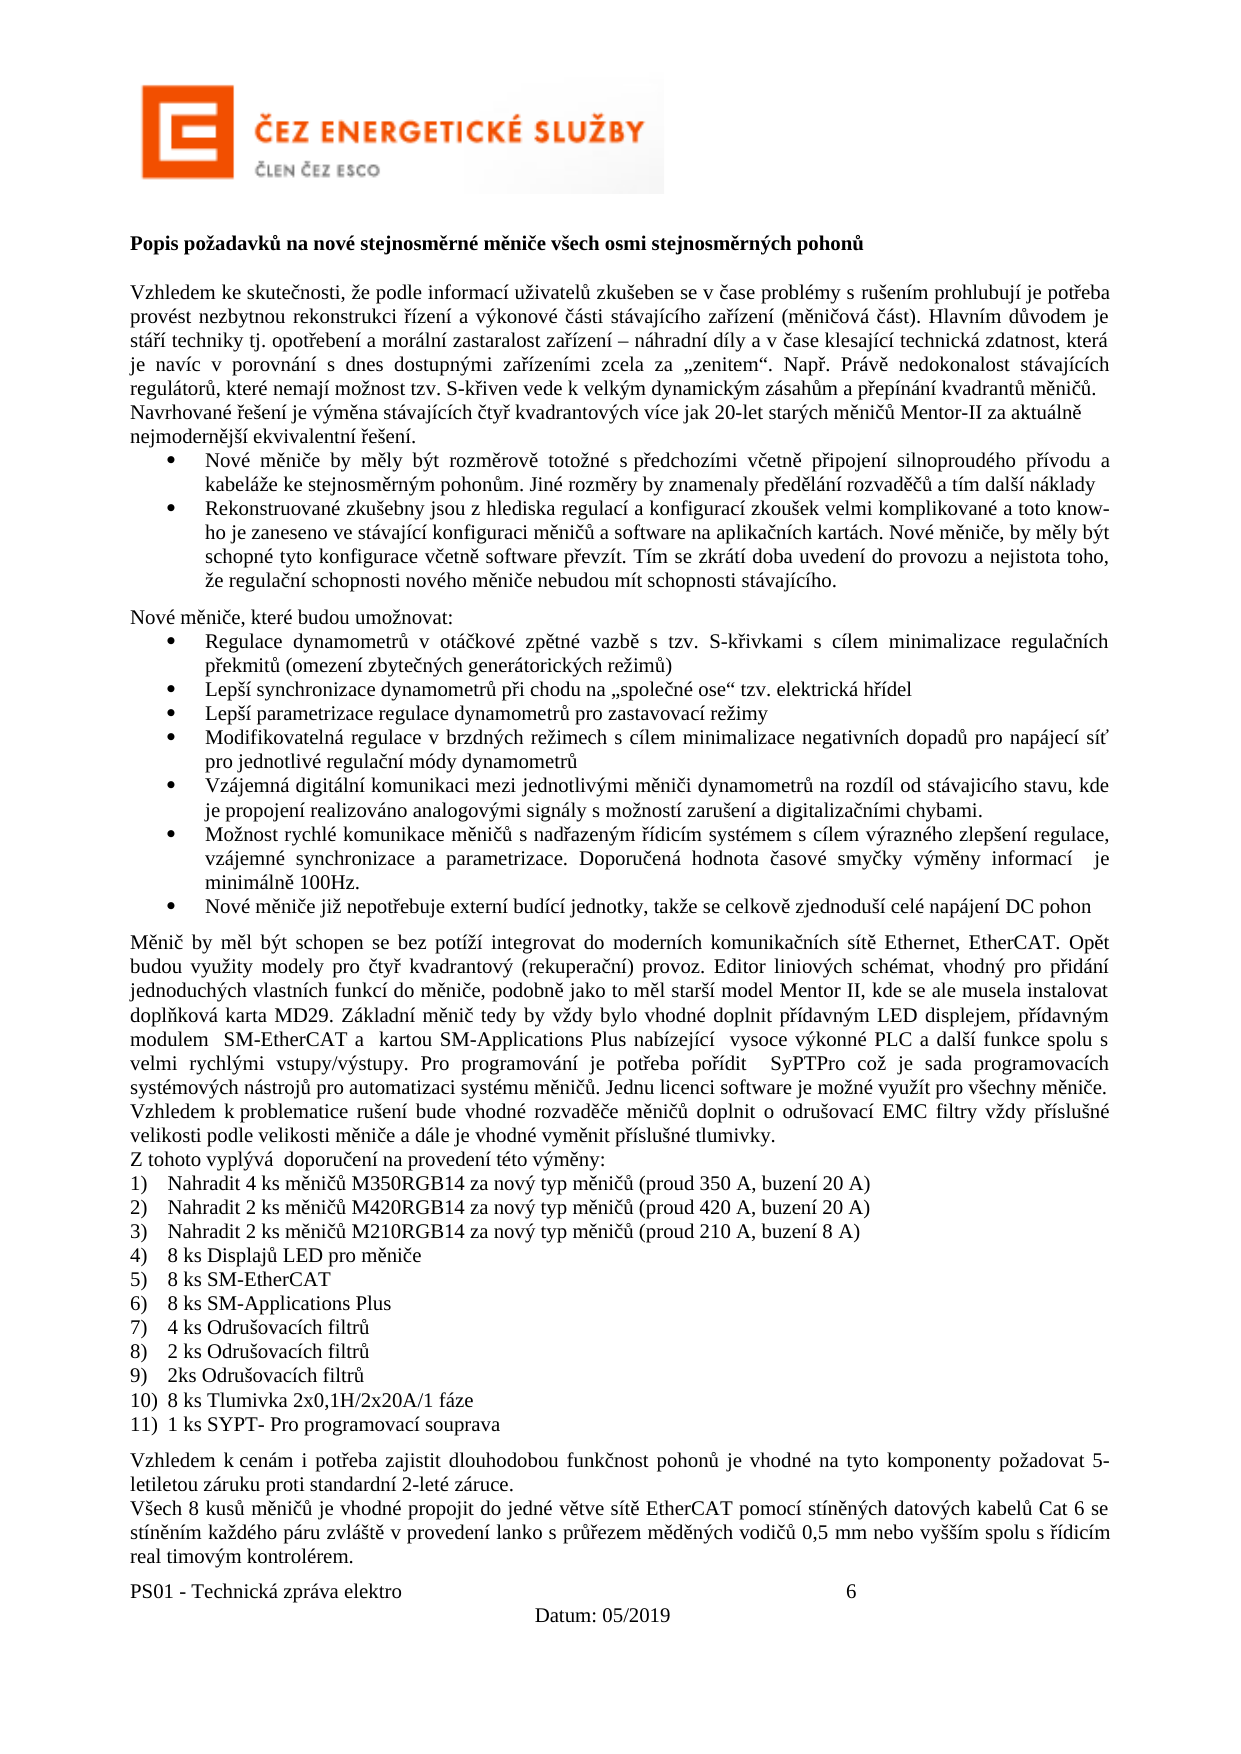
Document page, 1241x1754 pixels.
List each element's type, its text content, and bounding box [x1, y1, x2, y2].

list 2ks Odrušovacích filtrů [130, 1363, 1110, 1387]
list Nahradit 2 ks měničů M420RGB14 za nový typ měničů (proud 420 A, buzení 20 A) [130, 1195, 1110, 1219]
list Nahradit 2 ks měničů M210RGB14 za nový typ měničů (proud 210 A, buzení 8 A) [130, 1219, 1110, 1243]
text Měnič by měl být schopen se bez potíží integrovat do moderních komunikačních sítě Ethernet, EtherCAT. Opět budou využity modely pro čtyř kvadrantový (rekuperační) provoz. Editor liniových schémat, vhodný pro přidání jednoduchých vlastních funkcí do měniče, podobně jako to měl starší model Mentor II, kde se ale musela instalovat doplňková karta MD29. Základní měnič tedy by vždy bylo vhodné doplnit přídavným LED displejem, přídavným modulem SM-EtherCAT a kartou SM-Applications Plus nabízející vysoce výkonné PLC a další funkce spolu s velmi rychlými vstupy/výstupy. Pro programování je potřeba pořídit SyPTPro což je sada programovacích systémových nástrojů pro automatizaci systému měničů. Jednu licenci software je možné využít pro všechny měniče. [130, 930, 1110, 1099]
list 8 ks Tlumivka 2x0,1H/2x20A/1 fáze [130, 1387, 1110, 1412]
picture [129, 65, 665, 194]
list Možnost rychlé komunikace měničů s nadřazeným řídicím systémem s cílem výrazného zlepšení regulace, vzájemné synchronizace a parametrizace. Doporučená hodnota časové smyčky výměny informací je minimálně 100Hz. [167, 822, 1110, 894]
list Lepší parametrizace regulace dynamometrů pro zastavovací režimy [167, 701, 1110, 725]
list Regulace dynamometrů v otáčkové zpětné vazbě s tzv. S-křivkami s cílem minimalizace regulačních překmitů (omezení zbytečných generátorických režimů) [167, 629, 1110, 677]
list 4 ks Odrušovacích filtrů [130, 1315, 1110, 1339]
list 8 ks SM-EtherCAT [130, 1267, 1110, 1291]
subtitle Popis požadavků na nové stejnosměrné měniče všech osmi stejnosměrných pohonů [130, 231, 1110, 255]
text Vzhledem k problematice rušení bude vhodné rozvaděče měničů doplnit o odrušovací EMC filtry vždy příslušné velikosti podle velikosti měniče a dále je vhodné vyměnit příslušné tlumivky. [130, 1099, 1110, 1147]
text Z tohoto vyplývá doporučení na provedení této výměny: [130, 1147, 1110, 1171]
list Lepší synchronizace dynamometrů při chodu na „společné ose“ tzv. elektrická hřídel [167, 677, 1110, 701]
list Nové měniče již nepotřebuje externí budící jednotky, takže se celkově zjednoduší celé napájení DC pohon [167, 894, 1110, 918]
list 8 ks SM-Applications Plus [130, 1291, 1110, 1315]
list Nové měniče by měly být rozměrově totožné s předchozími včetně připojení silnoproudého přívodu a kabeláže ke stejnosměrným pohonům. Jiné rozměry by znamenaly předělání rozvaděčů a tím další náklady [167, 448, 1110, 496]
text Navrhované řešení je výměna stávajících čtyř kvadrantových více jak 20-let starých měničů Mentor-II za aktuálně nejmodernější ekvivalentní řešení. [130, 400, 1110, 448]
list 1 ks SYPT- Pro programovací souprava [130, 1412, 1110, 1436]
list 2 ks Odrušovacích filtrů [130, 1339, 1110, 1363]
text Nové měniče, které budou umožnovat: [130, 605, 1110, 629]
text Všech 8 kusů měničů je vhodné propojit do jedné větve sítě EtherCAT pomocí stíněných datových kabelů Cat 6 se stíněním každého páru zvláště v provedení lanko s průřezem měděných vodičů 0,5 mm nebo vyšším spolu s řídicím real timovým kontrolérem. [130, 1496, 1110, 1568]
list Rekonstruované zkušebny jsou z hlediska regulací a konfigurací zkoušek velmi komplikované a toto know-ho je zaneseno ve stávající konfiguraci měničů a software na aplikačních kartách. Nové měniče, by měly být schopné tyto konfigurace včetně software převzít. Tím se zkrátí doba uvedení do provozu a nejistota toho, že regulační schopnosti nového měniče nebudou mít schopnosti stávajícího. [167, 496, 1110, 592]
list 8 ks Displajů LED pro měniče [130, 1243, 1110, 1267]
list Nahradit 4 ks měničů M350RGB14 za nový typ měničů (proud 350 A, buzení 20 A) [130, 1171, 1110, 1195]
text Vzhledem ke skutečnosti, že podle informací uživatelů zkušeben se v čase problémy s rušením prohlubují je potřeba provést nezbytnou rekonstrukci řízení a výkonové části stávajícího zařízení (měničová část). Hlavním důvodem je stáří techniky tj. opotřebení a morální zastaralost zařízení – náhradní díly a v čase klesající technická zdatnost, která je navíc v porovnání s dnes dostupnými zařízeními zcela za „zenitem“. Např. Právě nedokonalost stávajících regulátorů, které nemají možnost tzv. S-křiven vede k velkým dynamickým zásahům a přepínání kvadrantů měničů. [130, 280, 1110, 400]
list Vzájemná digitální komunikaci mezi jednotlivými měniči dynamometrů na rozdíl od stávajicího stavu, kde je propojení realizováno analogovými signály s možností zarušení a digitalizačními chybami. [167, 773, 1110, 822]
list Modifikovatelná regulace v brzdných režimech s cílem minimalizace negativních dopadů pro napájecí síť pro jednotlivé regulační módy dynamometrů [167, 725, 1110, 773]
text Vzhledem k cenám i potřeba zajistit dlouhodobou funkčnost pohonů je vhodné na tyto komponenty požadovat 5-letiletou záruku proti standardní 2-leté záruce. [130, 1448, 1110, 1496]
